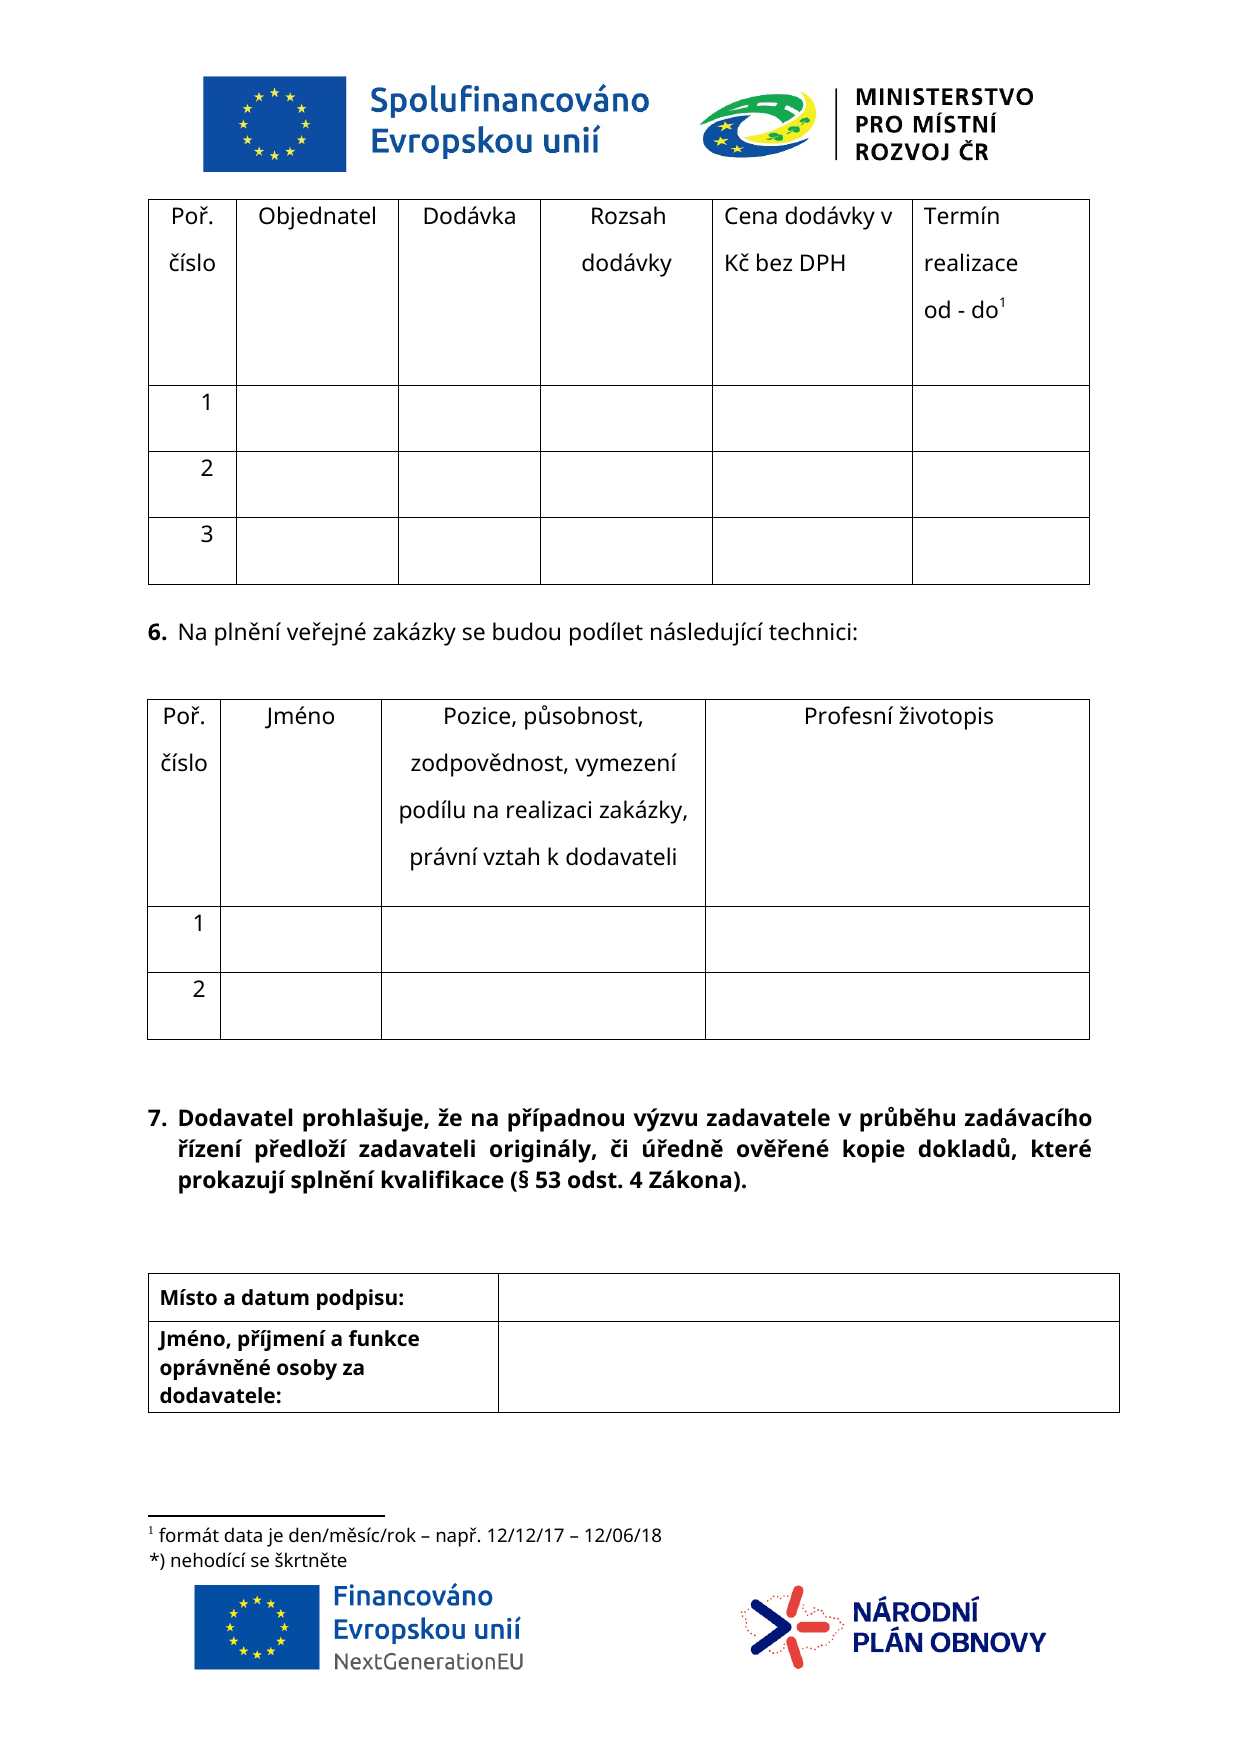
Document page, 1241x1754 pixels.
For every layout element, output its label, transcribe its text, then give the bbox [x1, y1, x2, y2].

table_cell [399, 452, 540, 517]
table_cell [913, 452, 1089, 517]
table_cell [541, 452, 712, 517]
table_cell 1 [148, 907, 220, 972]
table_header Rozsah dodávky [541, 200, 712, 385]
table_header Pozice, působnost, zodpovědnost, vymezení podílu na realizaci zakázky, právní vztah k dodavateli [382, 700, 705, 906]
table_cell [237, 386, 398, 451]
table_cell [237, 518, 398, 583]
table_cell [382, 907, 705, 972]
table_header Objednatel [237, 200, 398, 385]
table_header Poř. číslo [148, 700, 220, 906]
table_cell [382, 973, 705, 1038]
table_cell [221, 907, 381, 972]
table_header Profesní životopis [706, 700, 1089, 906]
table_cell [713, 518, 912, 583]
table_cell [237, 452, 398, 517]
list Na plnění veřejné zakázky se budou podílet následující technici: [148, 616, 1093, 647]
table_cell 2 [148, 973, 220, 1038]
table_header Místo a datum podpisu: [149, 1274, 498, 1321]
table_header [499, 1274, 1119, 1321]
table_cell [541, 518, 712, 583]
table_cell 1 [149, 386, 236, 451]
table_cell [706, 973, 1089, 1038]
table_cell [221, 973, 381, 1038]
table_cell [399, 386, 540, 451]
table_header Dodávka [399, 200, 540, 385]
table_header Poř. číslo [149, 200, 236, 385]
table_cell [541, 386, 712, 451]
picture [200, 73, 1040, 175]
table_cell [913, 518, 1089, 583]
table_cell [713, 452, 912, 517]
table_header Termín realizace od - do [913, 200, 1089, 385]
table_cell 2 [149, 452, 236, 517]
table_cell Jméno, příjmení a funkce oprávněné osoby za dodavatele: [149, 1322, 498, 1412]
table_header Jméno [221, 700, 381, 906]
table_cell [706, 907, 1089, 972]
table_cell 3 [149, 518, 236, 583]
table_cell [913, 386, 1089, 451]
table_cell [399, 518, 540, 583]
table_cell [713, 386, 912, 451]
list Dodavatel prohlašuje, že na případnou výzvu zadavatele v průběhu zadávacího řízení předloží zadavateli originály, či úředně ověřené kopie dokladů, které prokazují splnění kvalifikace (§ 53 odst. 4 Zákona). [148, 1102, 1093, 1196]
table_cell [499, 1322, 1119, 1412]
table_header Cena dodávky v Kč bez DPH [713, 200, 912, 385]
